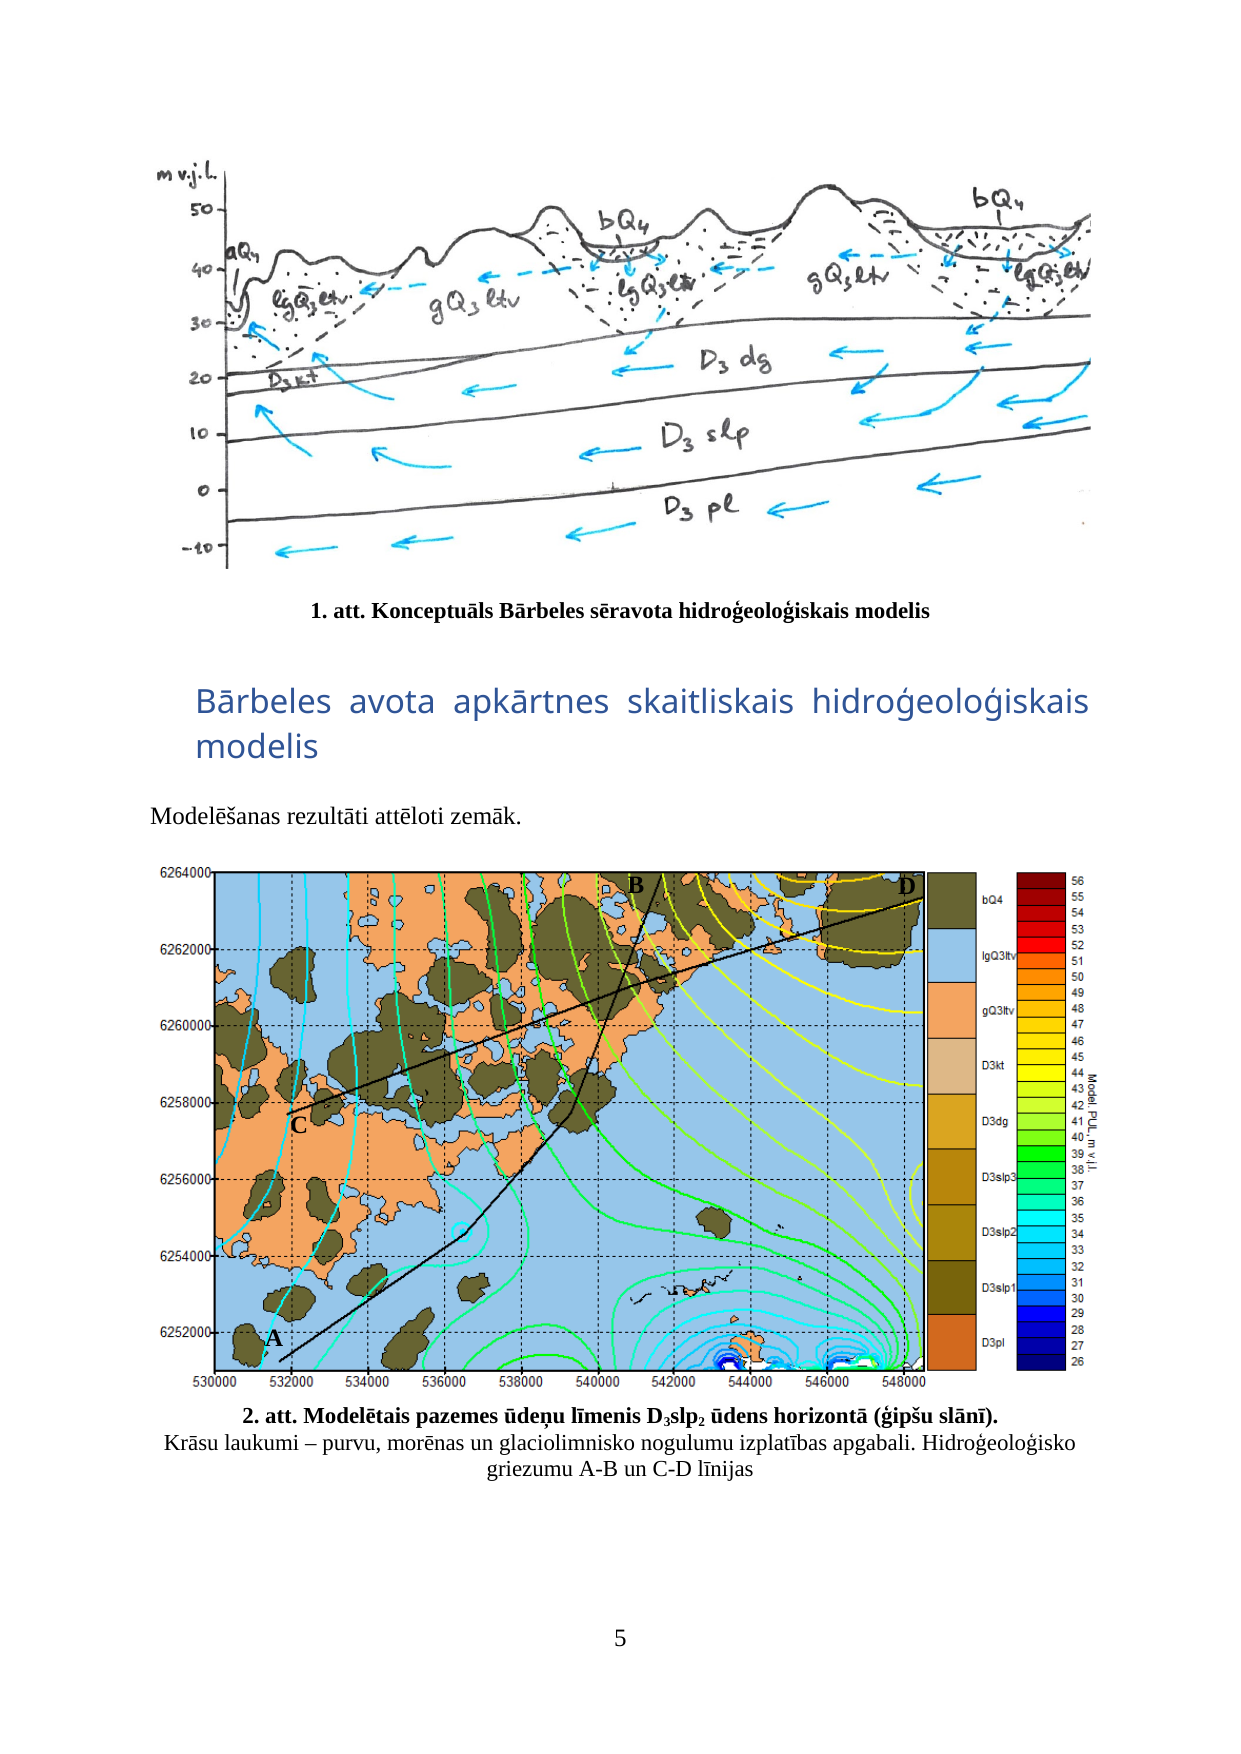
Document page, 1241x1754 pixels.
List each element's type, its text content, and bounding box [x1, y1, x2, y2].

text 1. att. Konceptuāls Bārbeles sēravota hidroģeoloģiskais modelis [150, 597, 1090, 624]
text Krāsu laukumi – purvu, morēnas un glaciolimnisko nogulumu izplatības apgabali. Hidroģeoloģisko griezumu A-B un C-D līnijas [150, 1429, 1090, 1482]
subtitle Modelēšanas rezultāti attēloti zemāk. [150, 801, 1090, 830]
text 2. att. Modelētais pazemes ūdeņu līmenis D3slp2 ūdens horizontā (ģipšu slānī). [150, 1403, 1090, 1429]
picture [150, 858, 1108, 1403]
picture [150, 150, 1091, 569]
subtitle Bārbeles avota apkārtnes skaitliskais hidroģeoloģiskais modelis [195, 678, 1090, 768]
